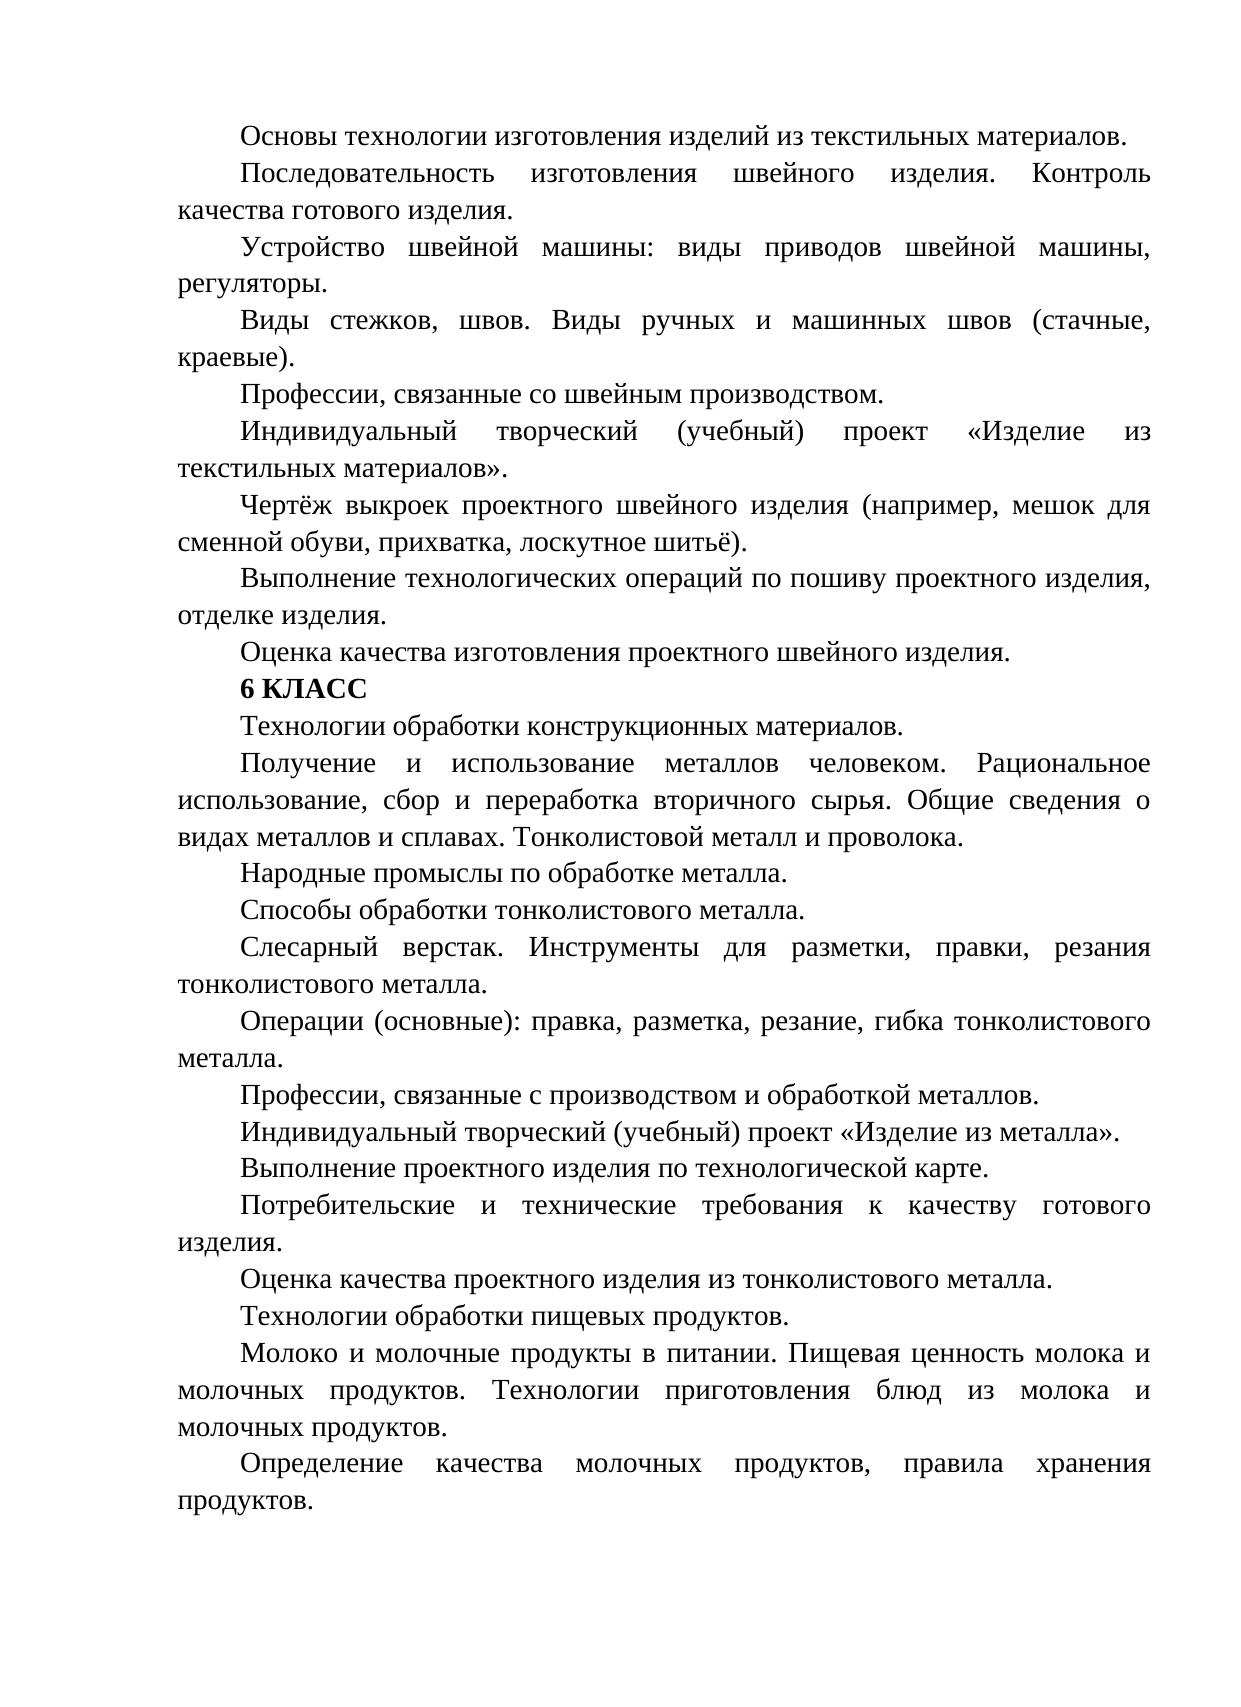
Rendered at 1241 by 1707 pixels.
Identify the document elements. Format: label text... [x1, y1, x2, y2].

text Молоко и молочные продукты в питании. Пищевая ценность молока и молочных продуктов. Технологии приготовления блюд из молока и молочных продуктов. [177, 1335, 1152, 1442]
text Оценка качества проектного изделия из тонколистового металла. [177, 1261, 1152, 1295]
text Технологии обработки конструкционных материалов. [177, 708, 1152, 742]
text Виды стежков, швов. Виды ручных и машинных швов (стачные, краевые). [177, 302, 1152, 373]
text Выполнение технологических операций по пошиву проектного изделия, отделке изделия. [177, 561, 1152, 631]
text Операции (основные): правка, разметка, резание, гибка тонколистового металла. [177, 1003, 1152, 1073]
text Потребительские и технические требования к качеству готового изделия. [177, 1187, 1152, 1258]
text Последовательность изготовления швейного изделия. Контроль качества готового изделия. [177, 155, 1152, 225]
text 6 КЛАСС [177, 671, 1152, 705]
text Профессии, связанные со швейным производством. [177, 376, 1152, 410]
text Индивидуальный творческий (учебный) проект «Изделие из металла». [177, 1114, 1152, 1147]
text Индивидуальный творческий (учебный) проект «Изделие из текстильных материалов». [177, 413, 1152, 483]
text Получение и использование металлов человеком. Рациональное использование, сбор и переработка вторичного сырья. Общие сведения о видах металлов и сплавах. Тонколистовой металл и проволока. [177, 745, 1152, 852]
text Оценка качества изготовления проектного швейного изделия. [177, 634, 1152, 668]
text Чертёж выкроек проектного швейного изделия (например, мешок для сменной обуви, прихватка, лоскутное шитьё). [177, 487, 1152, 557]
text Профессии, связанные с производством и обработкой металлов. [177, 1077, 1152, 1110]
text Выполнение проектного изделия по технологической карте. [177, 1151, 1152, 1184]
text Технологии обработки пищевых продуктов. [177, 1298, 1152, 1332]
text Слесарный верстак. Инструменты для разметки, правки, резания тонколистового металла. [177, 929, 1152, 1000]
text Определение качества молочных продуктов, правила хранения продуктов. [177, 1446, 1152, 1516]
text Способы обработки тонколистового металла. [177, 892, 1152, 926]
text Устройство швейной машины: виды приводов швейной машины, регуляторы. [177, 229, 1152, 299]
text Народные промыслы по обработке металла. [177, 856, 1152, 889]
text Основы технологии изготовления изделий из текстильных материалов. [177, 118, 1152, 152]
